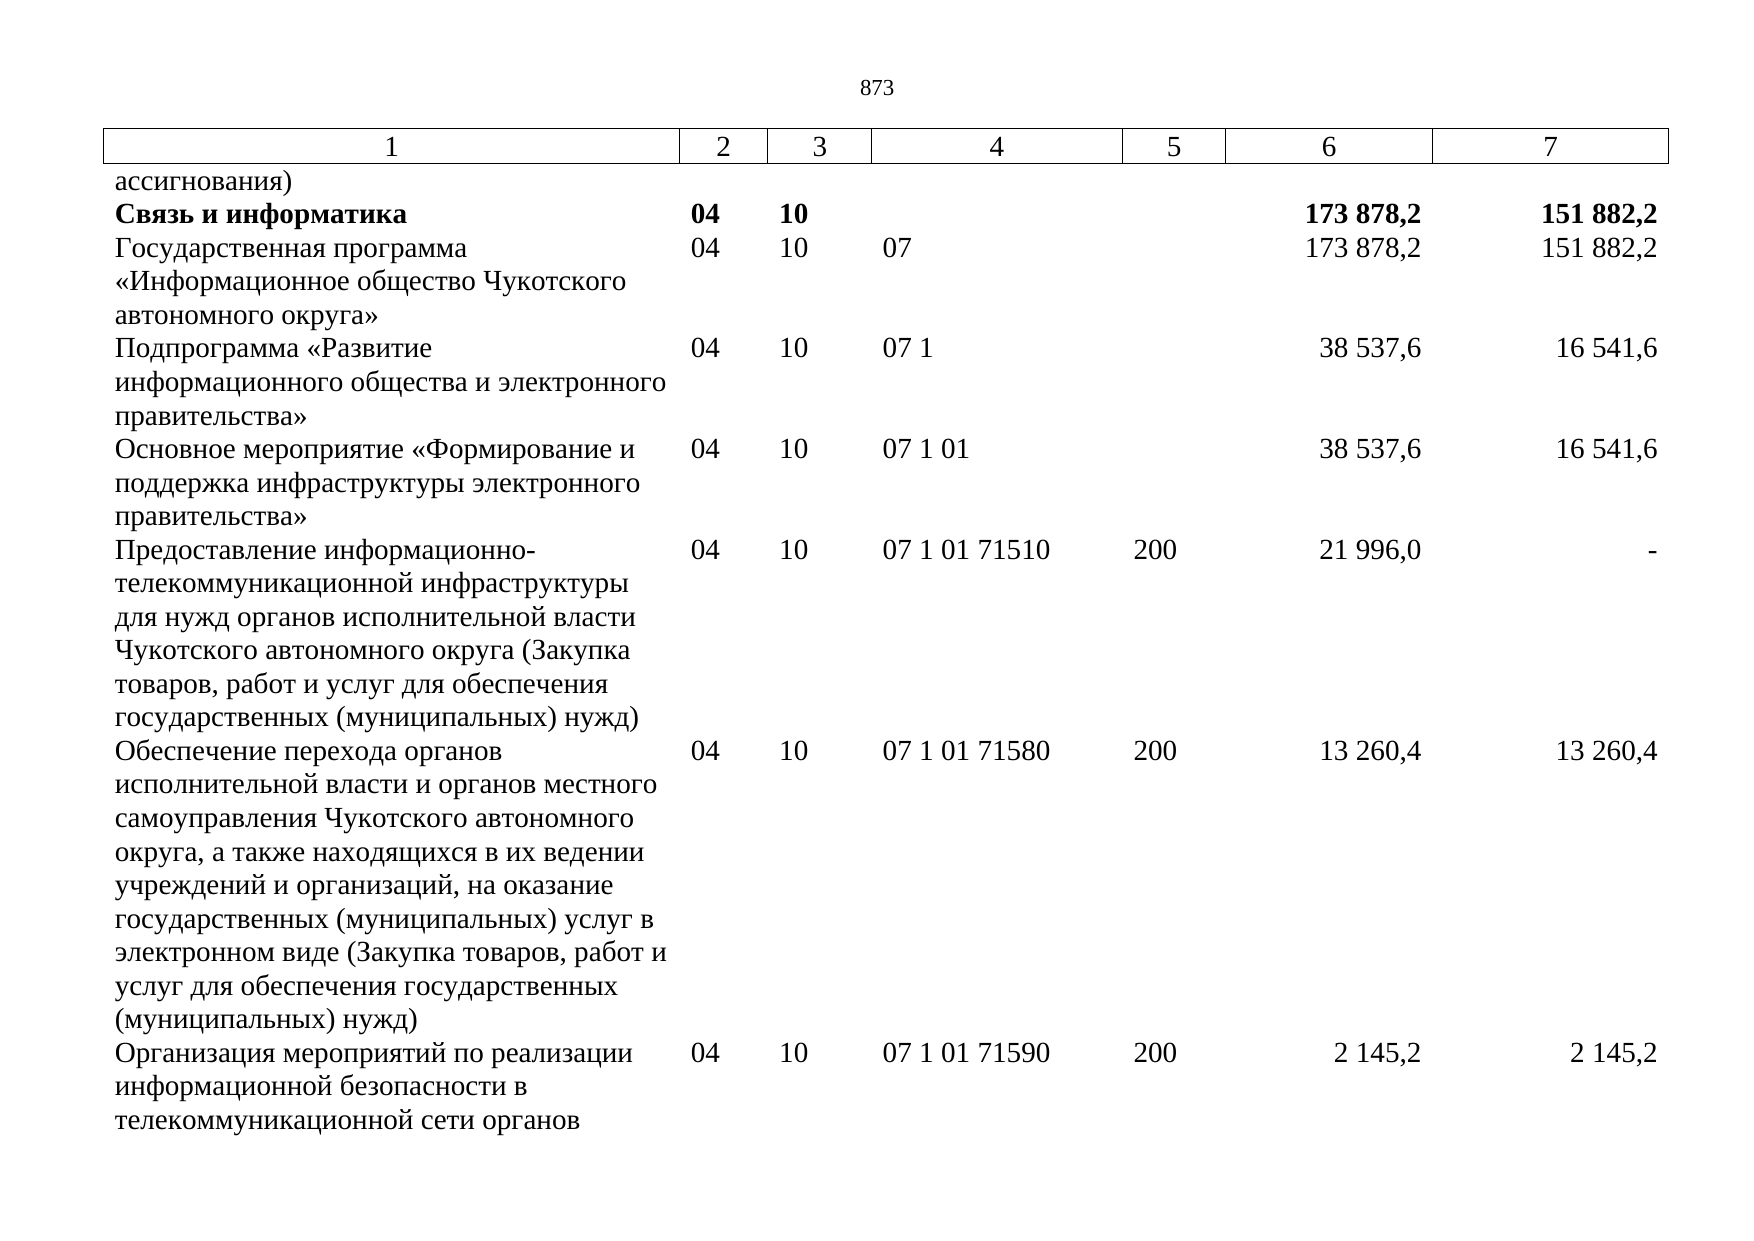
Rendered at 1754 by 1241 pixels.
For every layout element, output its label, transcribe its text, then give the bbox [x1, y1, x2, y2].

table_header 5 [1123, 129, 1225, 163]
table_header 6 [1226, 129, 1432, 163]
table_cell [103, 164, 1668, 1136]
table_header 2 [680, 129, 767, 163]
table_header 4 [872, 129, 1122, 163]
table_header 1 [104, 129, 679, 163]
table_header 3 [768, 129, 871, 163]
table_header 7 [1433, 129, 1668, 163]
